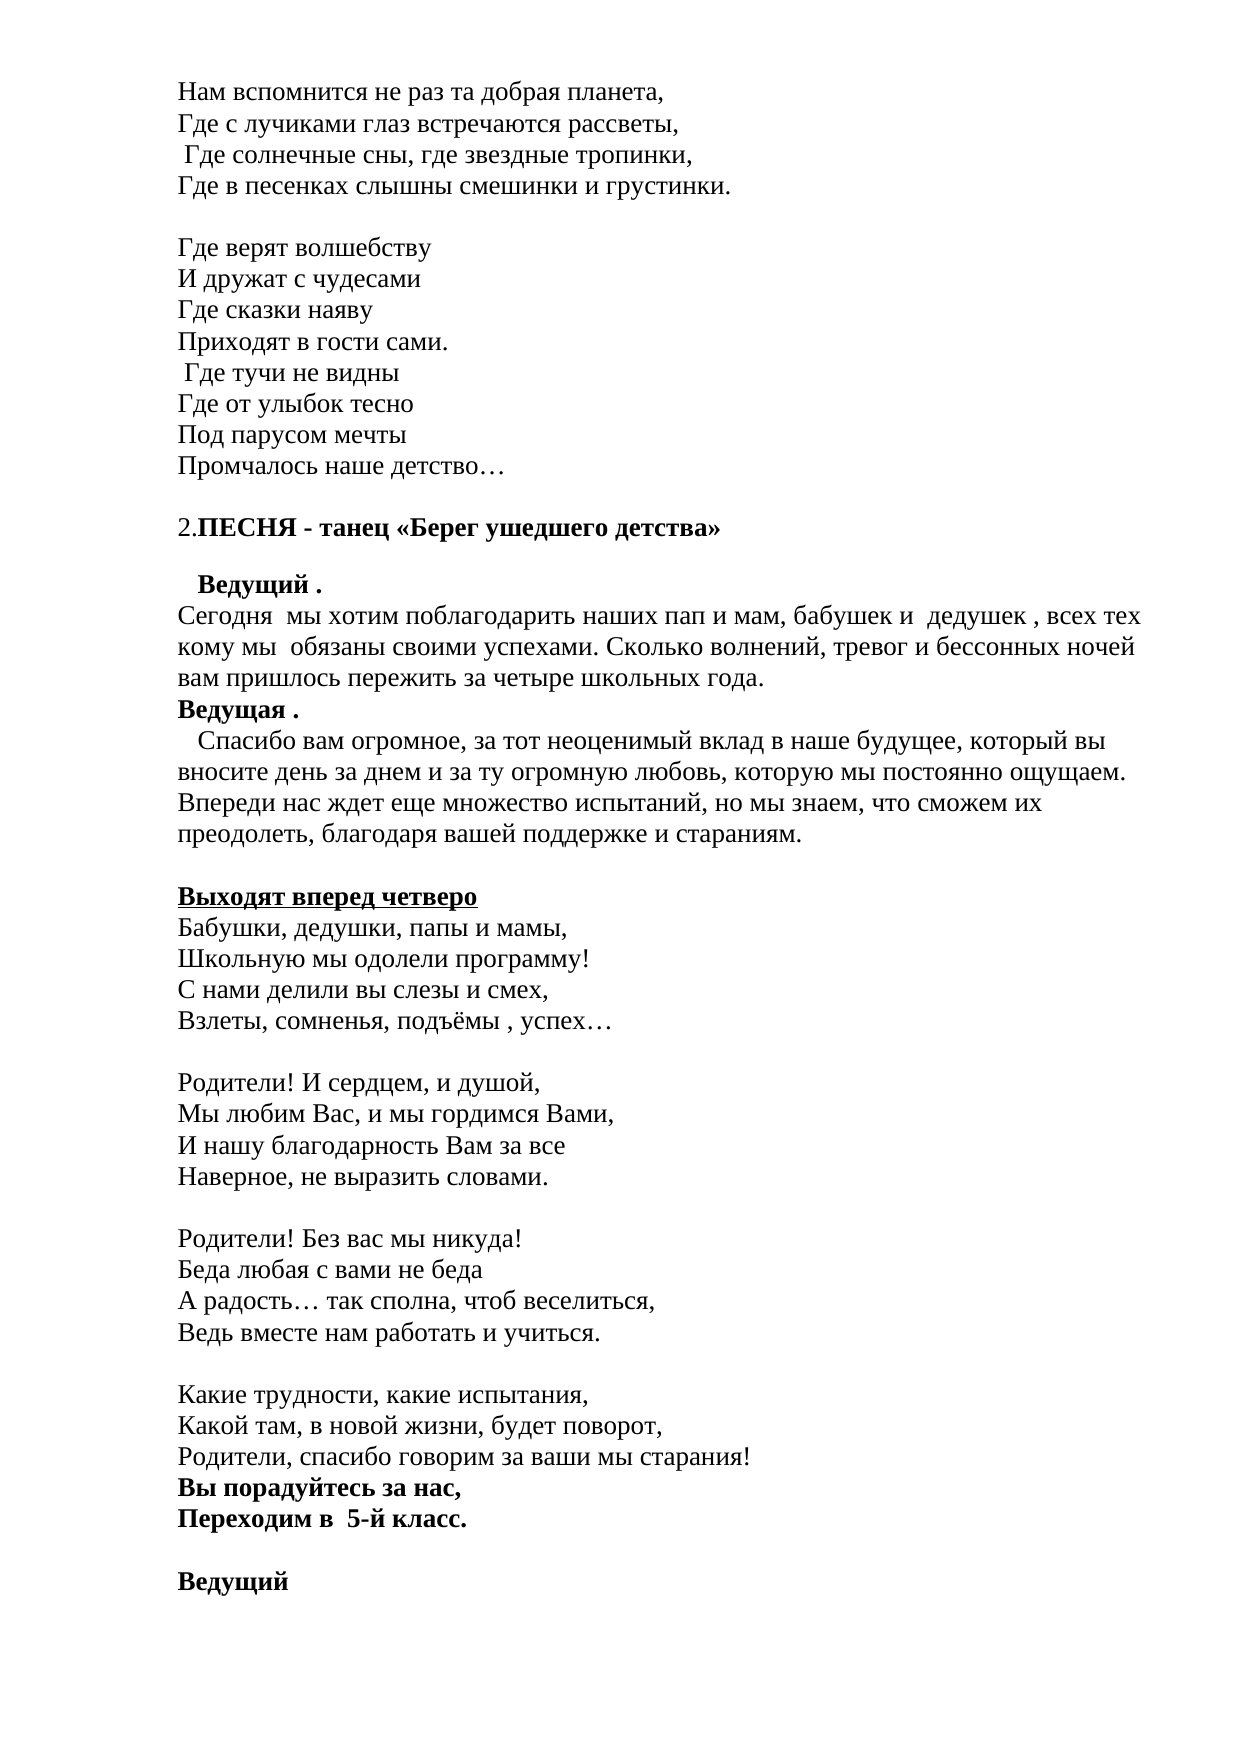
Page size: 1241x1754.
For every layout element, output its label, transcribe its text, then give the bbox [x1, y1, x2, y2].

text Вы порадуйтесь за нас, [177, 1471, 1152, 1502]
text Где от улыбок тесно [177, 387, 1152, 418]
text Ведущий [177, 1565, 1152, 1596]
text Нам вспомнится не раз та добрая планета, [177, 76, 1152, 107]
text Где в песенках слышны смешинки и грустинки. [177, 169, 1152, 200]
text Спасибо вам огромное, за тот неоценимый вклад в наше будущее, который вы вносите день за днем и за ту огромную любовь, которую мы постоянно ощущаем. Впереди нас ждет еще множество испытаний, но мы знаем, что сможем их преодолеть, благодаря вашей поддержке и стараниям. [177, 724, 1152, 848]
text Родители! Без вас мы никуда! [177, 1222, 1152, 1253]
text Сегодня мы хотим поблагодарить наших пап и мам, бабушек и дедушек , всех тех кому мы обязаны своими успехами. Сколько волнений, тревог и бессонных ночей вам пришлось пережить за четыре школьных года. [177, 599, 1152, 693]
text Где верят волшебству [177, 231, 1152, 262]
text Где солнечные сны, где звездные тропинки, [177, 138, 1152, 169]
text Взлеты, сомненья, подъёмы , успех… [177, 1004, 1152, 1035]
text 2.ПЕСНЯ - танец «Берег ушедшего детства» [177, 512, 1152, 543]
text И дружат с чудесами [177, 262, 1152, 293]
text Выходят вперед четверо [177, 879, 1152, 911]
text Приходят в гости сами. [177, 325, 1152, 356]
text Ведь вместе нам работать и учиться. [177, 1316, 1152, 1347]
text Переходим в 5-й класс. [177, 1502, 1152, 1534]
text Где тучи не видны [177, 356, 1152, 387]
text Промчалось наше детство… [177, 449, 1152, 480]
text Где с лучиками глаз встречаются рассветы, [177, 107, 1152, 138]
text Под парусом мечты [177, 418, 1152, 449]
text Мы любим Вас, и мы гордимся Вами, [177, 1098, 1152, 1129]
text Где сказки наяву [177, 293, 1152, 325]
text Ведущая . [177, 693, 1152, 724]
text Родители, спасибо говорим за ваши мы старания! [177, 1440, 1152, 1471]
text Какие трудности, какие испытания, [177, 1378, 1152, 1409]
text Бабушки, дедушки, папы и мамы, [177, 911, 1152, 942]
text Какой там, в новой жизни, будет поворот, [177, 1409, 1152, 1440]
text И нашу благодарность Вам за все [177, 1129, 1152, 1160]
text Родители! И сердцем, и душой, [177, 1066, 1152, 1098]
text Беда любая с вами не беда [177, 1253, 1152, 1284]
text Школьную мы одолели программу! [177, 942, 1152, 973]
text Наверное, не выразить словами. [177, 1160, 1152, 1191]
text А радость… так сполна, чтоб веселиться, [177, 1284, 1152, 1316]
text С нами делили вы слезы и смех, [177, 973, 1152, 1004]
text Ведущий . [177, 568, 1152, 599]
